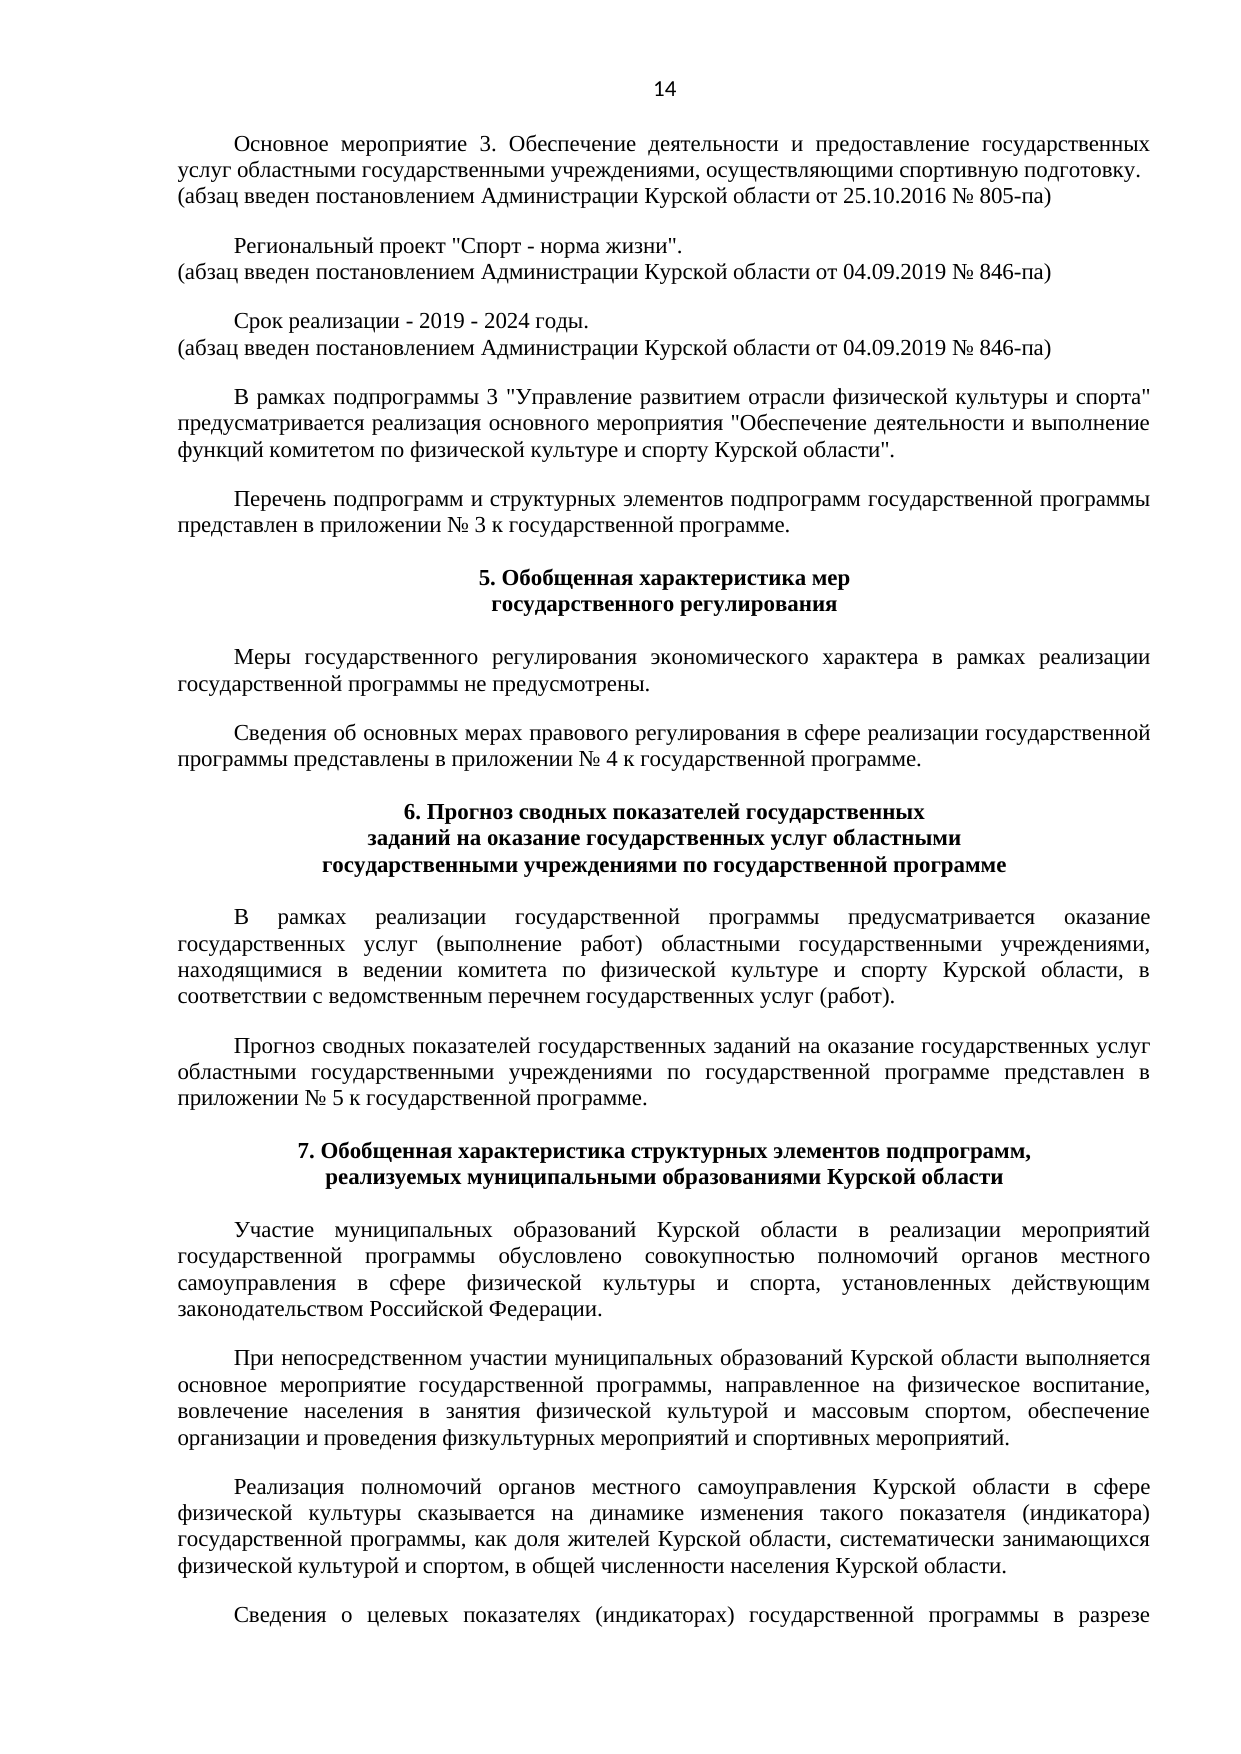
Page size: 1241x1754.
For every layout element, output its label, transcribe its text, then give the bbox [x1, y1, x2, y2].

title заданий на оказание государственных услуг областными [177, 824, 1152, 851]
text (абзац введен постановлением Администрации Курской области от 25.10.2016 № 805-па) [177, 183, 1152, 209]
text Сведения об основных мерах правового регулирования в сфере реализации государственной программы представлены в приложении № 4 к государственной программе. [177, 719, 1152, 772]
text Реализация полномочий органов местного самоуправления Курской области в сфере физической культуры сказывается на динамике изменения такого показателя (индикатора) государственной программы, как доля жителей Курской области, систематически занимающихся физической культурой и спортом, в общей численности населения Курской области. [177, 1473, 1152, 1578]
text (абзац введен постановлением Администрации Курской области от 04.09.2019 № 846-па) [177, 258, 1152, 284]
text В рамках подпрограммы 3 "Управление развитием отрасли физической культуры и спорта" предусматривается реализация основного мероприятия "Обеспечение деятельности и выполнение функций комитетом по физической культуре и спорту Курской области". [177, 383, 1152, 462]
text Прогноз сводных показателей государственных заданий на оказание государственных услуг областными государственными учреждениями по государственной программе представлен в приложении № 5 к государственной программе. [177, 1032, 1152, 1111]
text В рамках реализации государственной программы предусматривается оказание государственных услуг (выполнение работ) областными государственными учреждениями, находящимися в ведении комитета по физической культуре и спорту Курской области, в соответствии с ведомственным перечнем государственных услуг (работ). [177, 903, 1152, 1009]
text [177, 1601, 1152, 1627]
text Перечень подпрограмм и структурных элементов подпрограмм государственной программы представлен в приложении № 3 к государственной программе. [177, 485, 1152, 538]
text Меры государственного регулирования экономического характера в рамках реализации государственной программы не предусмотрены. [177, 643, 1152, 696]
title 5. Обобщенная характеристика мер [177, 564, 1152, 591]
title государственными учреждениями по государственной программе [177, 851, 1152, 877]
title 6. Прогноз сводных показателей государственных [177, 798, 1152, 824]
text Срок реализации - 2019 - 2024 годы. [177, 307, 1152, 334]
text (абзац введен постановлением Администрации Курской области от 04.09.2019 № 846-па) [177, 334, 1152, 360]
text Участие муниципальных образований Курской области в реализации мероприятий государственной программы обусловлено совокупностью полномочий органов местного самоуправления в сфере физической культуры и спорта, установленных действующим законодательством Российской Федерации. [177, 1216, 1152, 1322]
title реализуемых муниципальными образованиями Курской области [177, 1163, 1152, 1190]
text Региональный проект "Спорт - норма жизни". [177, 232, 1152, 258]
text При непосредственном участии муниципальных образований Курской области выполняется основное мероприятие государственной программы, направленное на физическое воспитание, вовлечение населения в занятия физической культурой и массовым спортом, обеспечение организации и проведения физкультурных мероприятий и спортивных мероприятий. [177, 1344, 1152, 1450]
title 7. Обобщенная характеристика структурных элементов подпрограмм, [177, 1137, 1152, 1163]
title государственного регулирования [177, 591, 1152, 617]
text Основное мероприятие 3. Обеспечение деятельности и предоставление государственных услуг областными государственными учреждениями, осуществляющими спортивную подготовку. [177, 130, 1152, 183]
